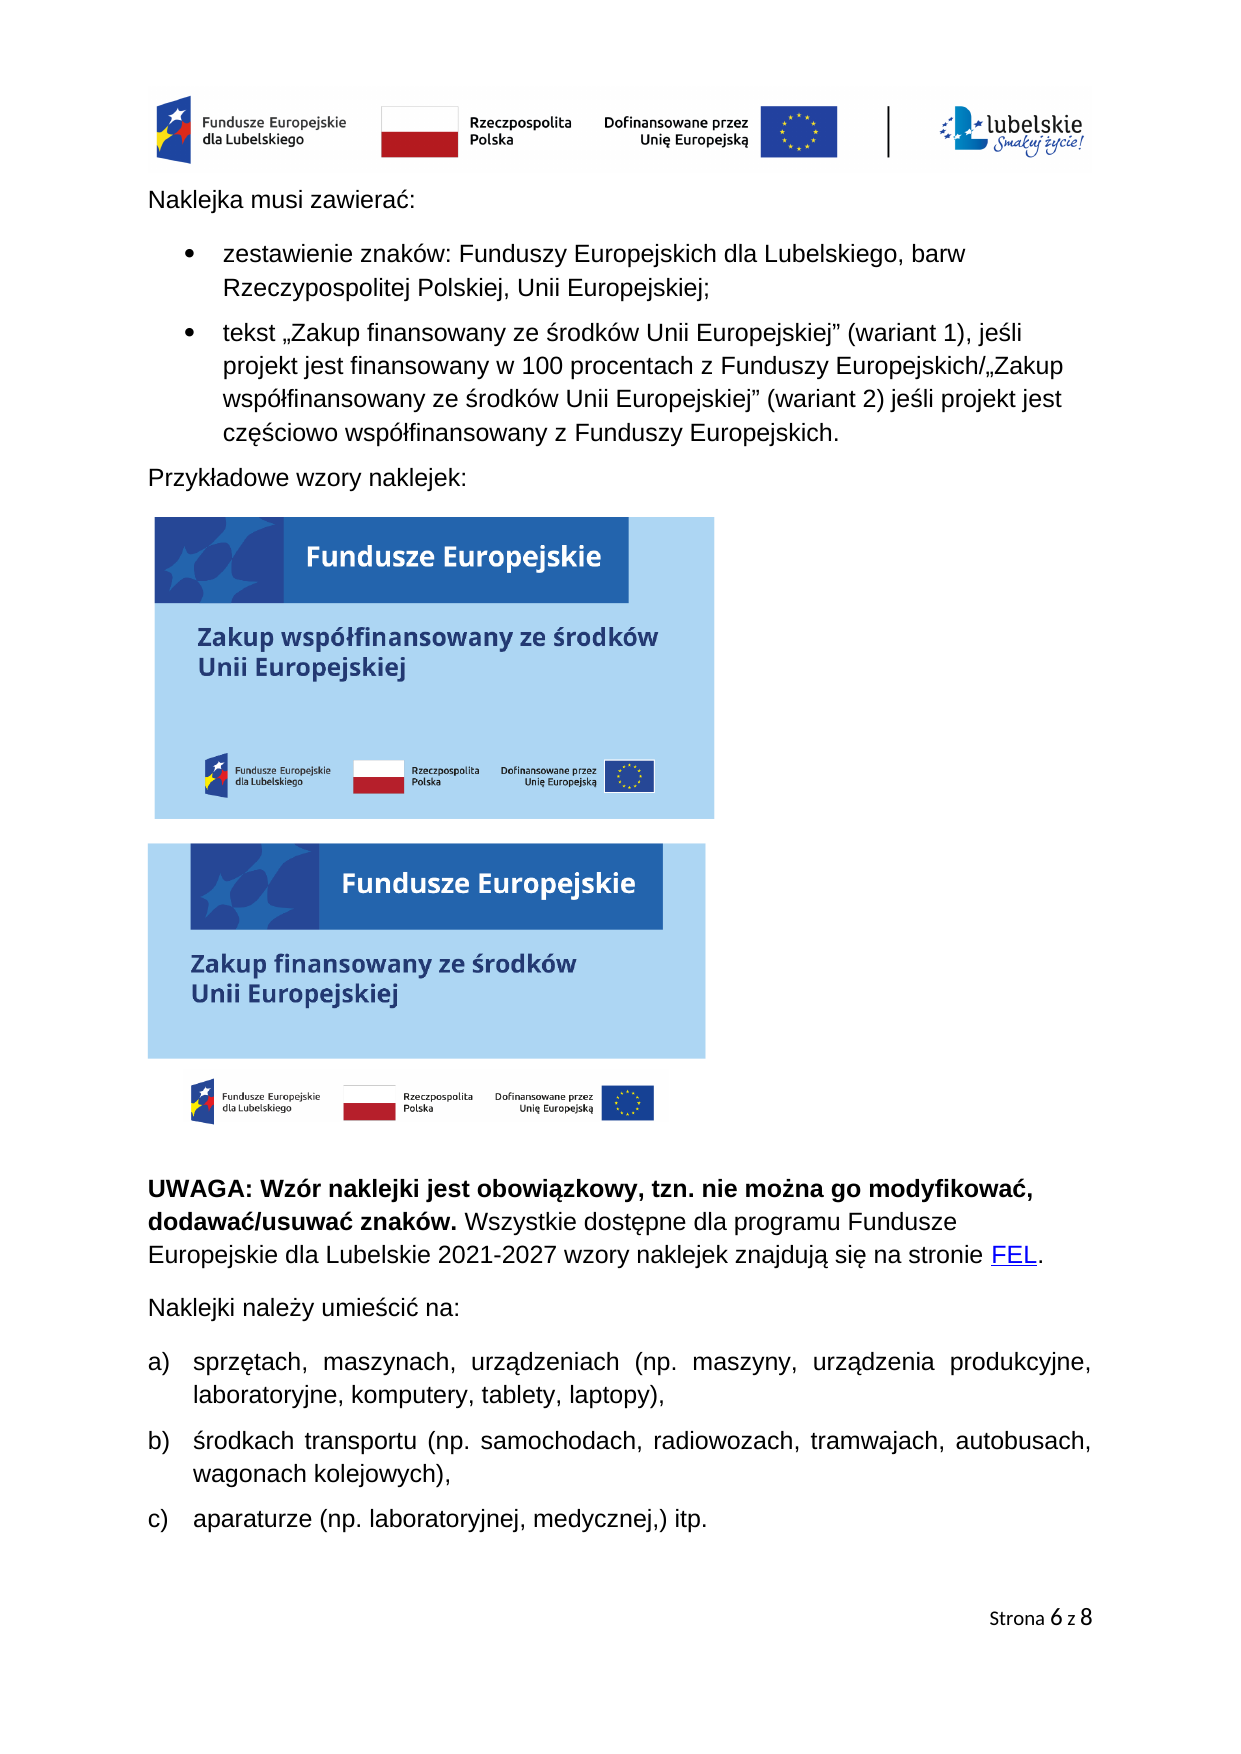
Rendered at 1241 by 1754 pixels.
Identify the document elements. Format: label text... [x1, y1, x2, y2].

list sprzętach, maszynach, urządzeniach (np. maszyny, urządzenia produkcyjne, laboratoryjne, komputery, tablety, laptopy), [148, 1347, 1093, 1409]
text Naklejka musi zawierać: [148, 186, 1093, 214]
picture [147, 843, 706, 1145]
text Naklejki należy umieścić na: [148, 1293, 1093, 1322]
picture [154, 517, 715, 819]
text UWAGA: Wzór naklejki jest obowiązkowy, tzn. nie można go modyfikować, dodawać/usuwać znaków. Wszystkie dostępne dla programu Fundusze Europejskie dla Lubelskie 2021-2027 wzory naklejek znajdują się na stronie FEL. [148, 1173, 1093, 1268]
list środkach transportu (np. samochodach, radiowozach, tramwajach, autobusach, wagonach kolejowych), [148, 1426, 1093, 1488]
list zestawienie znaków: Funduszy Europejskich dla Lubelskiego, barw Rzeczypospolitej Polskiej, Unii Europejskiej; [185, 239, 1093, 301]
list aparaturze (np. laboratoryjnej, medycznej,) itp. [148, 1504, 1093, 1533]
picture [147, 86, 1093, 173]
text Przykładowe wzory naklejek: [148, 463, 1093, 492]
list tekst „Zakup finansowany ze środków Unii Europejskiej” (wariant 1), jeśli projekt jest finansowany w 100 procentach z Funduszy Europejskich/„Zakup współfinansowany ze środków Unii Europejskiej” (wariant 2) jeśli projekt jest częściowo współfinansowany z Funduszy Europejskich. [185, 318, 1093, 446]
